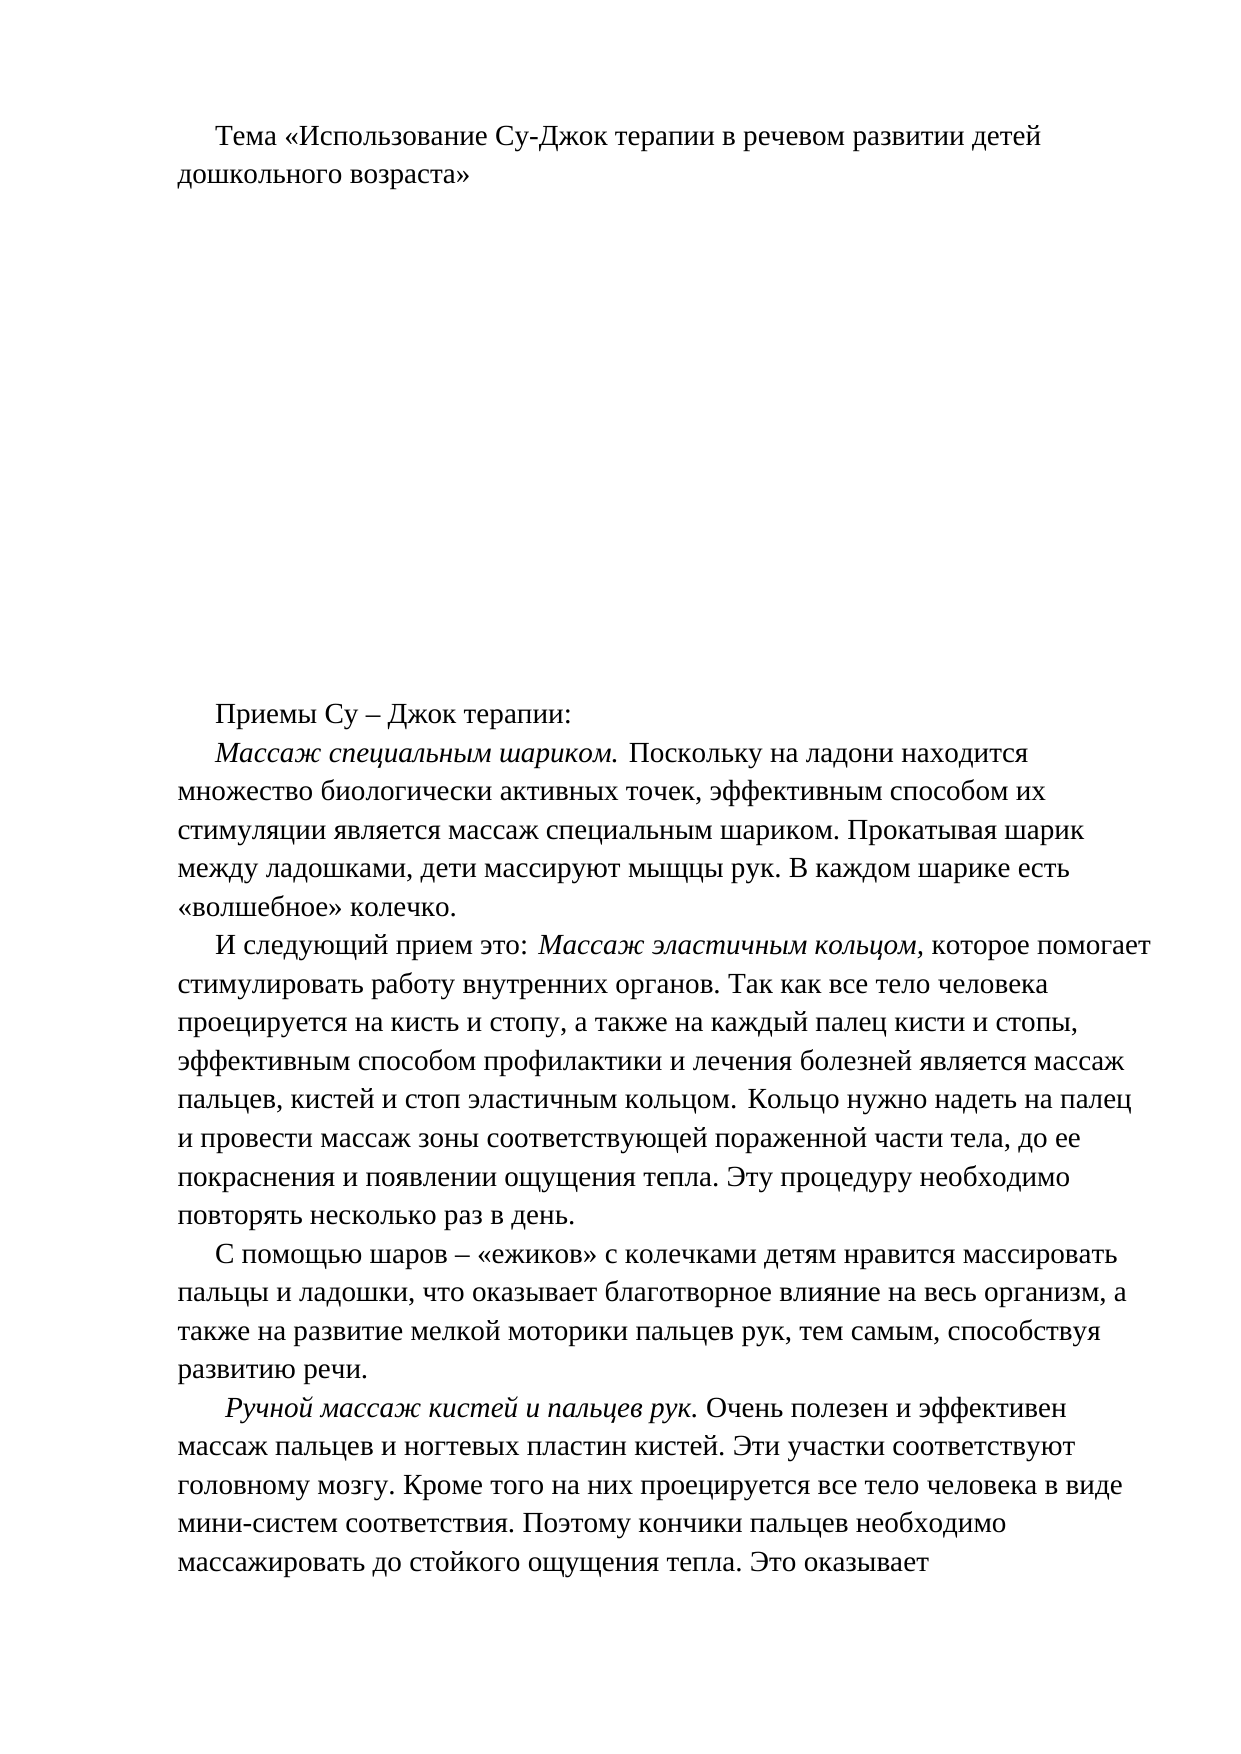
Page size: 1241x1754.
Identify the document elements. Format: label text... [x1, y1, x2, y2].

text И следующий прием это: Массаж эластичным кольцом, которое помогает стимулировать работу внутренних органов. Так как все тело человека проецируется на кисть и стопу, а также на каждый палец кисти и стопы, эффективным способом профилактики и лечения болезней является массаж пальцев, кистей и стоп эластичным кольцом. Кольцо нужно надеть на палец и провести массаж зоны соответствующей пораженной части тела, до ее покраснения и появлении ощущения тепла. Эту процедуру необходимо повторять несколько раз в день. [177, 927, 1152, 1231]
text С помощью шаров – «ежиков» с колечками детям нравится массировать пальцы и ладошки, что оказывает благотворное влияние на весь организм, а также на развитие мелкой моторики пальцев рук, тем самым, способствуя развитию речи. [177, 1236, 1152, 1385]
text Приемы Су – Джок терапии: [177, 696, 1152, 730]
text Массаж специальным шариком. Поскольку на ладони находится множество биологически активных точек, эффективным способом их стимуляции является массаж специальным шариком. Прокатывая шарик между ладошками, дети массируют мыщцы рук. В каждом шарике есть «волшебное» колечко. [177, 735, 1152, 922]
text Тема «Использование Су-Джок терапии в речевом развитии детей дошкольного возраста» [177, 118, 1152, 190]
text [177, 1390, 1152, 1578]
